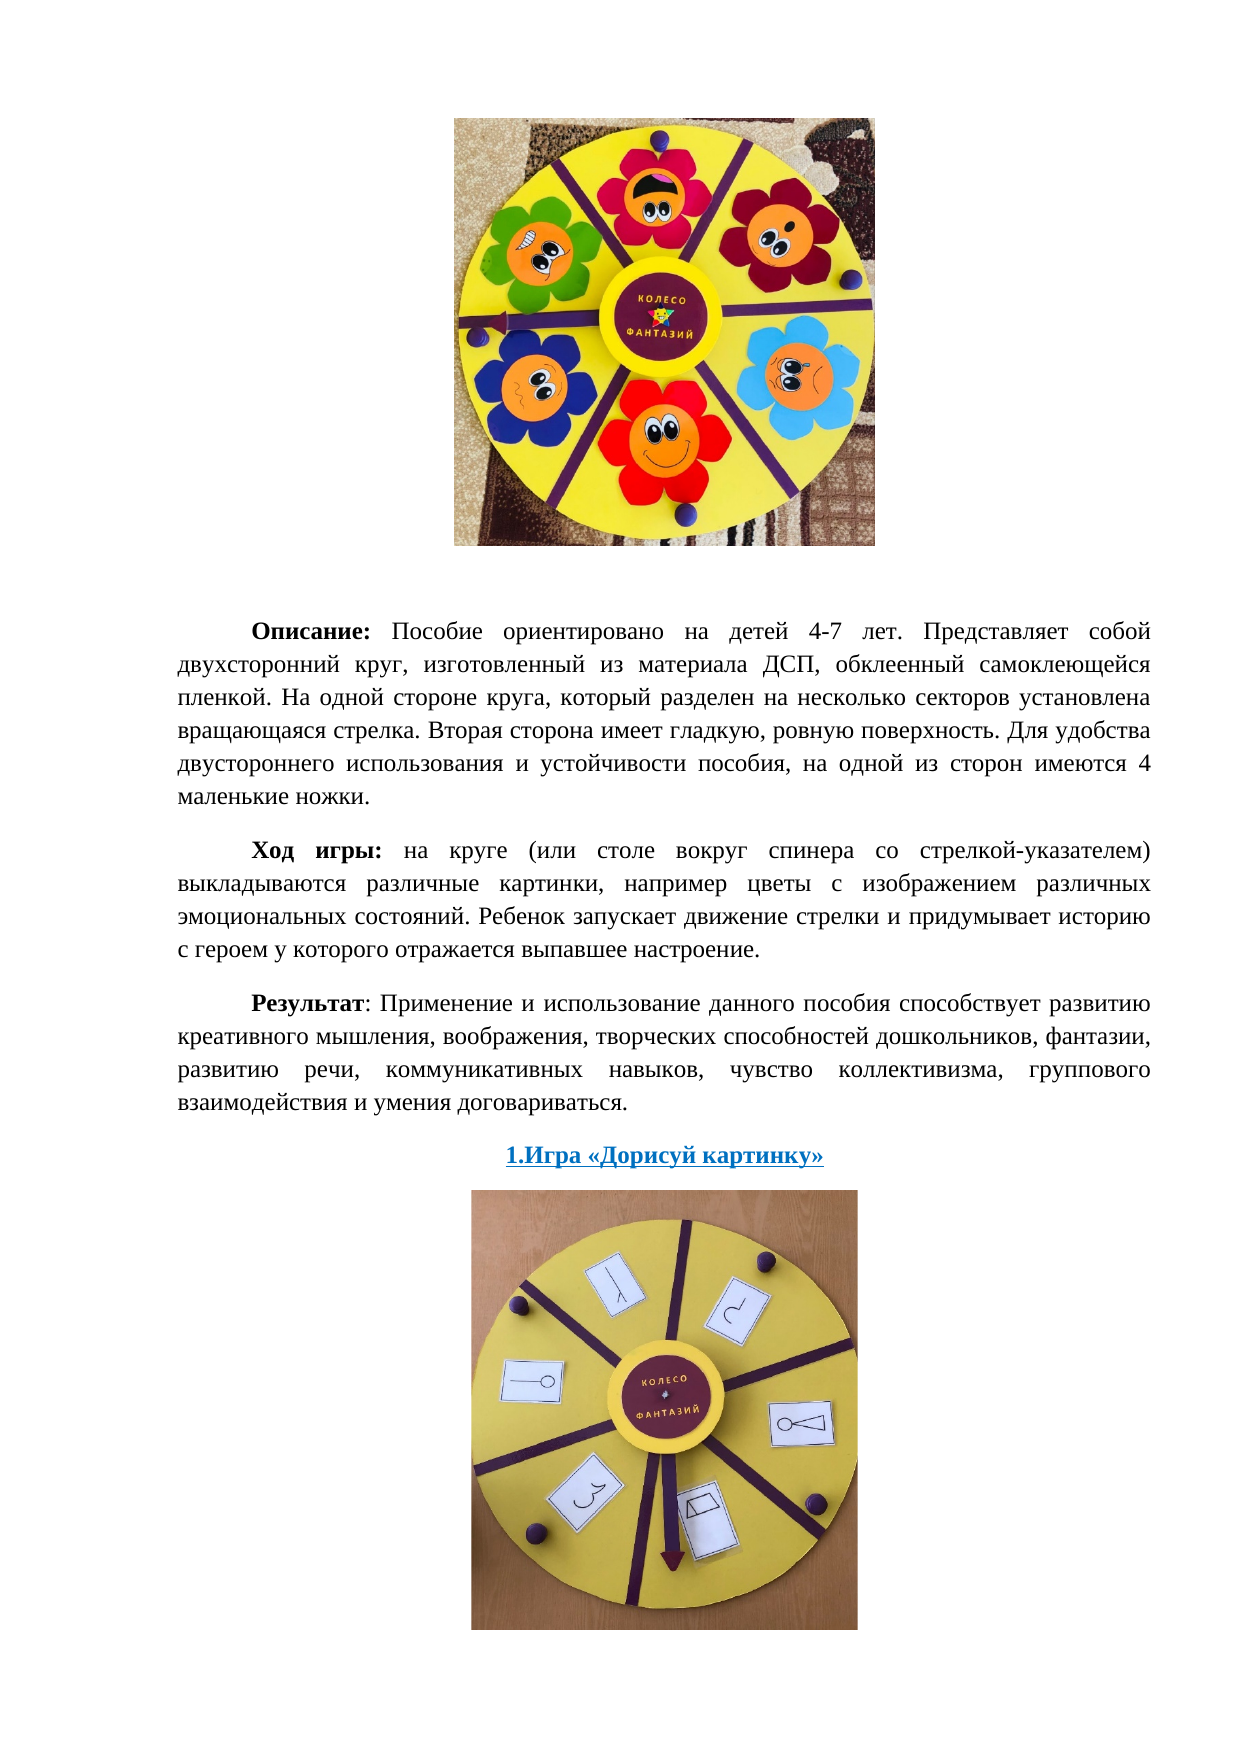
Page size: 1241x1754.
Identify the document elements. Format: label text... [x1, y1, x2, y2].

text Результат: Применение и использование данного пособия способствует развитию креативного мышления, воображения, творческих способностей дошкольников, фантазии, развитию речи, коммуникативных навыков, чувство коллективизма, группового взаимодействия и умения договариваться. [177, 988, 1152, 1116]
text 1.Игра «Дорисуй картинку» [177, 1141, 1152, 1169]
text Описание: Пособие ориентировано на детей 4-7 лет. Представляет собой двухсторонний круг, изготовленный из материала ДСП, обклеенный самоклеющейся пленкой. На одной стороне круга, который разделен на несколько секторов установлена вращающаяся стрелка. Вторая сторона имеет гладкую, ровную поверхность. Для удобства двустороннего использования и устойчивости пособия, на одной из сторон имеются 4 маленькие ножки. [177, 616, 1152, 810]
picture [471, 1190, 858, 1630]
picture [454, 118, 875, 546]
text Ход игры: на круге (или столе вокруг спинера со стрелкой-указателем) выкладываются различные картинки, например цветы с изображением различных эмоциональных состояний. Ребенок запускает движение стрелки и придумывает историю с героем у которого отражается выпавшее настроение. [177, 835, 1152, 963]
